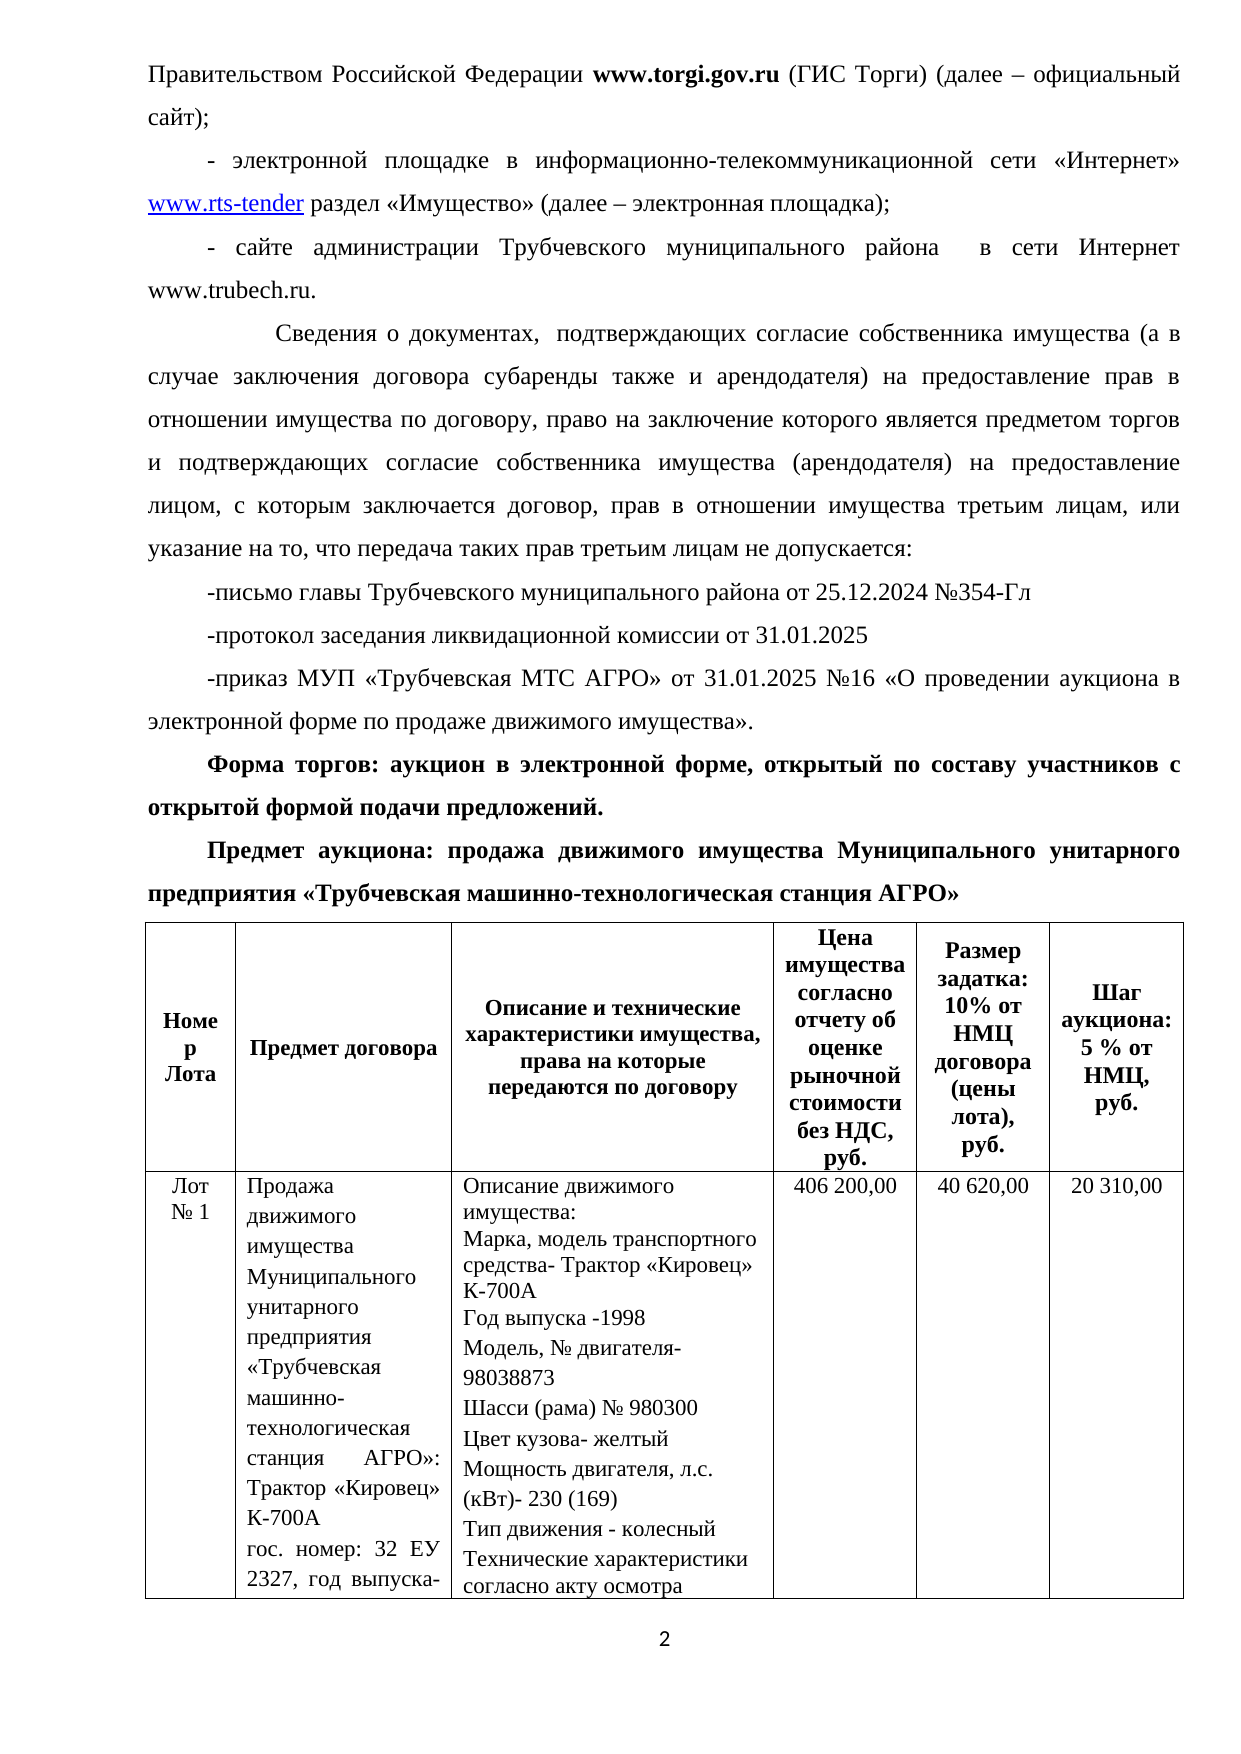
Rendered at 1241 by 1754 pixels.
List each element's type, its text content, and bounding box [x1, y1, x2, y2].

text -протокол заседания ликвидационной комиссии от 31.01.2025 [148, 620, 1181, 648]
text Предмет аукциона: продажа движимого имущества Муниципального унитарного предприятия «Трубчевская машинно-технологическая станция АГРО» [148, 835, 1181, 907]
table_header Номер Лота [146, 923, 235, 1171]
text - электронной площадке в информационно-телекоммуникационной сети «Интернет» www.rts-tender раздел «Имущество» (далее – электронная площадка); [148, 145, 1181, 217]
table_cell 20 310,00 [1050, 1172, 1183, 1598]
table_header Цена имущества согласно отчету об оценке рыночной стоимости без НДС, руб. [774, 923, 916, 1171]
text -письмо главы Трубчевского муниципального района от 25.12.2024 №354-Гл [148, 577, 1181, 605]
text - сайте администрации Трубчевского муниципального района в сети Интернет www.trubech.ru. [148, 232, 1181, 303]
text -приказ МУП «Трубчевская МТС АГРО» от 31.01.2025 №16 «О проведении аукциона в электронной форме по продаже движимого имущества». [148, 663, 1181, 735]
table_header Предмет договора [236, 923, 451, 1171]
table_header Шаг аукциона: 5 % от НМЦ, руб. [1050, 923, 1183, 1171]
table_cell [452, 1172, 773, 1598]
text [148, 59, 1181, 131]
text Сведения о документах, подтверждающих согласие собственника имущества (а в случае заключения договора субаренды также и арендодателя) на предоставление прав в отношении имущества по договору, право на заключение которого является предметом торгов и подтверждающих согласие собственника имущества (арендодателя) на предоставление лицом, с которым заключается договор, прав в отношении имущества третьим лицам, или указание на то, что передача таких прав третьим лицам не допускается: [148, 318, 1181, 562]
table_header Размер задатка: 10% от НМЦ договора (цены лота), руб. [917, 923, 1049, 1171]
table_cell 406 200,00 [774, 1172, 916, 1598]
table_header Описание и технические характеристики имущества, права на которые передаются по договору [452, 923, 773, 1171]
table_cell Лот № 1 [146, 1172, 235, 1598]
text Форма торгов: аукцион в электронной форме, открытый по составу участников с открытой формой подачи предложений. [148, 749, 1181, 821]
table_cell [236, 1172, 451, 1598]
table_cell 40 620,00 [917, 1172, 1049, 1598]
